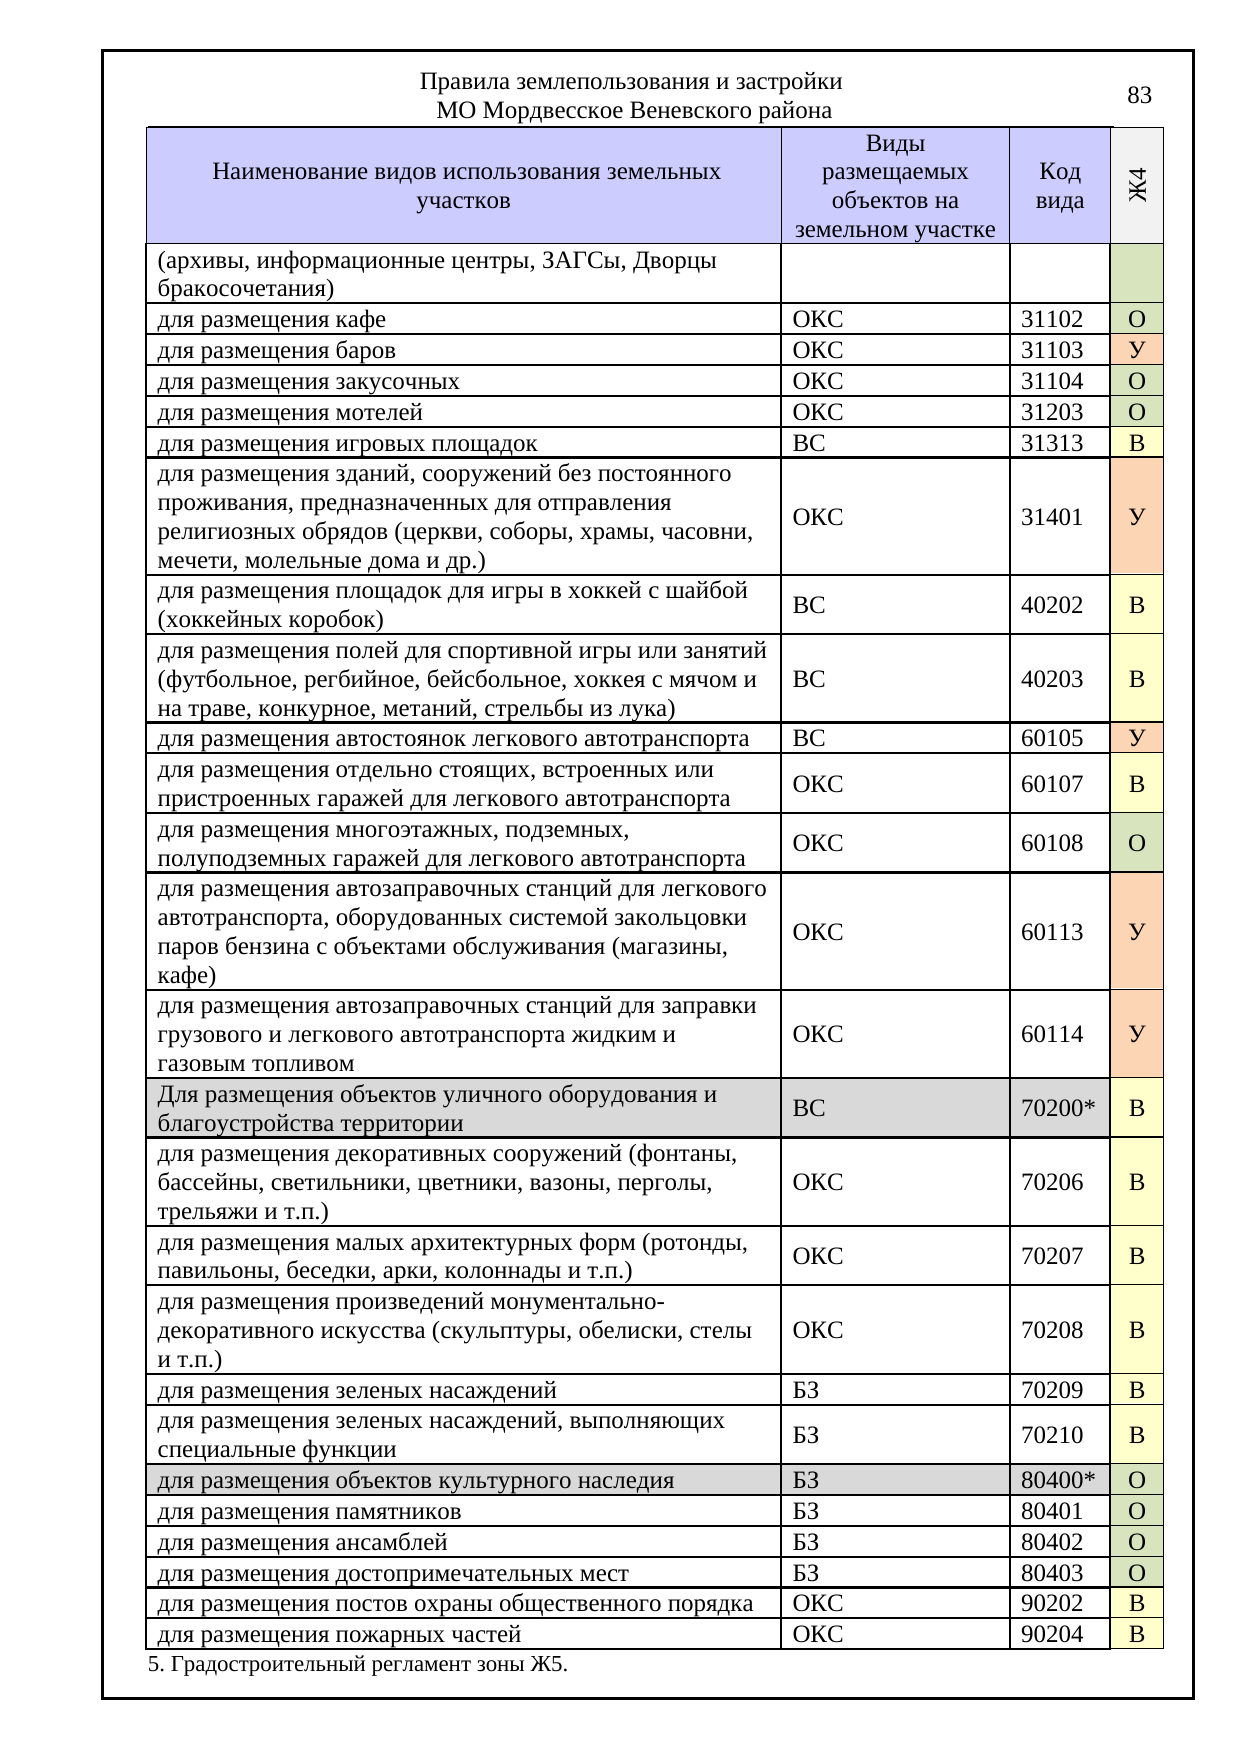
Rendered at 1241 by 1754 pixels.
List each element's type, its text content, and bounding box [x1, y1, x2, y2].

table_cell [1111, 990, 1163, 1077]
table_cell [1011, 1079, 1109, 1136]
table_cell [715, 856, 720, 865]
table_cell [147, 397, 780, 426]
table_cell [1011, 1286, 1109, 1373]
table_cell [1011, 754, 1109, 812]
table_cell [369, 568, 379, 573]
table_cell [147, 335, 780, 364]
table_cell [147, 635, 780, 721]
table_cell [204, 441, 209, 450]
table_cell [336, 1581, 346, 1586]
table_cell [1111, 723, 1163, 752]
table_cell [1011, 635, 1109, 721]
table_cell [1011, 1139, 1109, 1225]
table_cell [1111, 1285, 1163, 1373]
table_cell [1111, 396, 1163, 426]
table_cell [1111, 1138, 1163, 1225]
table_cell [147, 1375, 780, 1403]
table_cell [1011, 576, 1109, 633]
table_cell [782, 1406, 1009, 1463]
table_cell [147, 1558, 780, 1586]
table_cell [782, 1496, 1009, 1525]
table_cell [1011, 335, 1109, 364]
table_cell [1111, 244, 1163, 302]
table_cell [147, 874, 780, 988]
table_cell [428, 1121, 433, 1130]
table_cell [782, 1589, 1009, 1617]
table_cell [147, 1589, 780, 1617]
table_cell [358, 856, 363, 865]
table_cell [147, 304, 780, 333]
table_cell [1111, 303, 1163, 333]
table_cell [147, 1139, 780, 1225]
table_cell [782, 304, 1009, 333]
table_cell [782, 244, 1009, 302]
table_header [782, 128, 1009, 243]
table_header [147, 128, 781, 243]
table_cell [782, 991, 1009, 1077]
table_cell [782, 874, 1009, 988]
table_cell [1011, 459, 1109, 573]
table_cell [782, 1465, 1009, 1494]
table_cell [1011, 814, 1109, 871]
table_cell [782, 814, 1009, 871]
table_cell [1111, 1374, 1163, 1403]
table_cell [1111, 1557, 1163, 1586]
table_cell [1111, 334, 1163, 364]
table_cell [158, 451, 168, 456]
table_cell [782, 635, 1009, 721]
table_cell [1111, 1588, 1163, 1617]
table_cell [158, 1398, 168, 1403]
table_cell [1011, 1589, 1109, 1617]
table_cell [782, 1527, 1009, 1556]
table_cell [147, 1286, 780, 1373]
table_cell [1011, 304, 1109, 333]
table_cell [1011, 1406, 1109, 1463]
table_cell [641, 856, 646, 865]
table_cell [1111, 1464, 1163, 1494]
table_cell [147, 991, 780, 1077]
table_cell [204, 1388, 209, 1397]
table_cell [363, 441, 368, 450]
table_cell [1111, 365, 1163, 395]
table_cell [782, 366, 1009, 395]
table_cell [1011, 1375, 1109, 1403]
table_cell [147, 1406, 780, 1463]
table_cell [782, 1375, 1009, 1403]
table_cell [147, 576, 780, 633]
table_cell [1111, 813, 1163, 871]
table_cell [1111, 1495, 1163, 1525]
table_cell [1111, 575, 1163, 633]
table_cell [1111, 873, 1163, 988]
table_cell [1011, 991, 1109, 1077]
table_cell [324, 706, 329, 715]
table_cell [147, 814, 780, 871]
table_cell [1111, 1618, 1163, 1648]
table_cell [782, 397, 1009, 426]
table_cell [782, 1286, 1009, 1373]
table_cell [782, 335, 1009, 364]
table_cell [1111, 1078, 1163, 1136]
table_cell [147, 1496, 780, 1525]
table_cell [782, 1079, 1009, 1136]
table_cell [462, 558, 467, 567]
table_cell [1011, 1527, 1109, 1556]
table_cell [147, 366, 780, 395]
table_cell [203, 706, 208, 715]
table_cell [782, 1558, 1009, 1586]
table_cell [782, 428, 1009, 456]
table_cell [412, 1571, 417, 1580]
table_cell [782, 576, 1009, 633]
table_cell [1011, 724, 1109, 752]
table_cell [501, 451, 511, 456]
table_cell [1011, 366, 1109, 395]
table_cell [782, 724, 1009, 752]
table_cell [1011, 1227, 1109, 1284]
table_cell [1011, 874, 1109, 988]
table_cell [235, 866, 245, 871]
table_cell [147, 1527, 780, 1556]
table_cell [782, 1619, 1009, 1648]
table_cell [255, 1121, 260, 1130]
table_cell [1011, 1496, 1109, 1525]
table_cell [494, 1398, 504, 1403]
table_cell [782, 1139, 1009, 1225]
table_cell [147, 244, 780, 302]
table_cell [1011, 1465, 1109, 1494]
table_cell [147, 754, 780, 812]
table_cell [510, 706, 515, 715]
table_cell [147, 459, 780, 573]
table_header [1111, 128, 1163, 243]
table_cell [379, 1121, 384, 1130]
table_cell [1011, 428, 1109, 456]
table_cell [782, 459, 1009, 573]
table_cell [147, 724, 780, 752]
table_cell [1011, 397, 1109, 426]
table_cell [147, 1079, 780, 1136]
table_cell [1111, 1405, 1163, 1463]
text 5. Градостроительный регламент зоны Ж5. [148, 1650, 1152, 1676]
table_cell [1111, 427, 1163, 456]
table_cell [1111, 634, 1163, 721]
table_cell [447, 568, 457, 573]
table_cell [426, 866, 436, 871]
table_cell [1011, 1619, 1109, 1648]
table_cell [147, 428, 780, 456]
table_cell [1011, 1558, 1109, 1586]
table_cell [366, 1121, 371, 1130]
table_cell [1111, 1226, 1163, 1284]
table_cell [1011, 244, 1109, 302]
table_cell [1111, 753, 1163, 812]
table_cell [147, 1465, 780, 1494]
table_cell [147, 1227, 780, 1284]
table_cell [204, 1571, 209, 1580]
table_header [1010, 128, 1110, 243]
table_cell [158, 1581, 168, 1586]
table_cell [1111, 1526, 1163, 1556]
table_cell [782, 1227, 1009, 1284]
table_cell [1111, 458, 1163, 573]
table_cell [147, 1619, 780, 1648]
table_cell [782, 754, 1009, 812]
